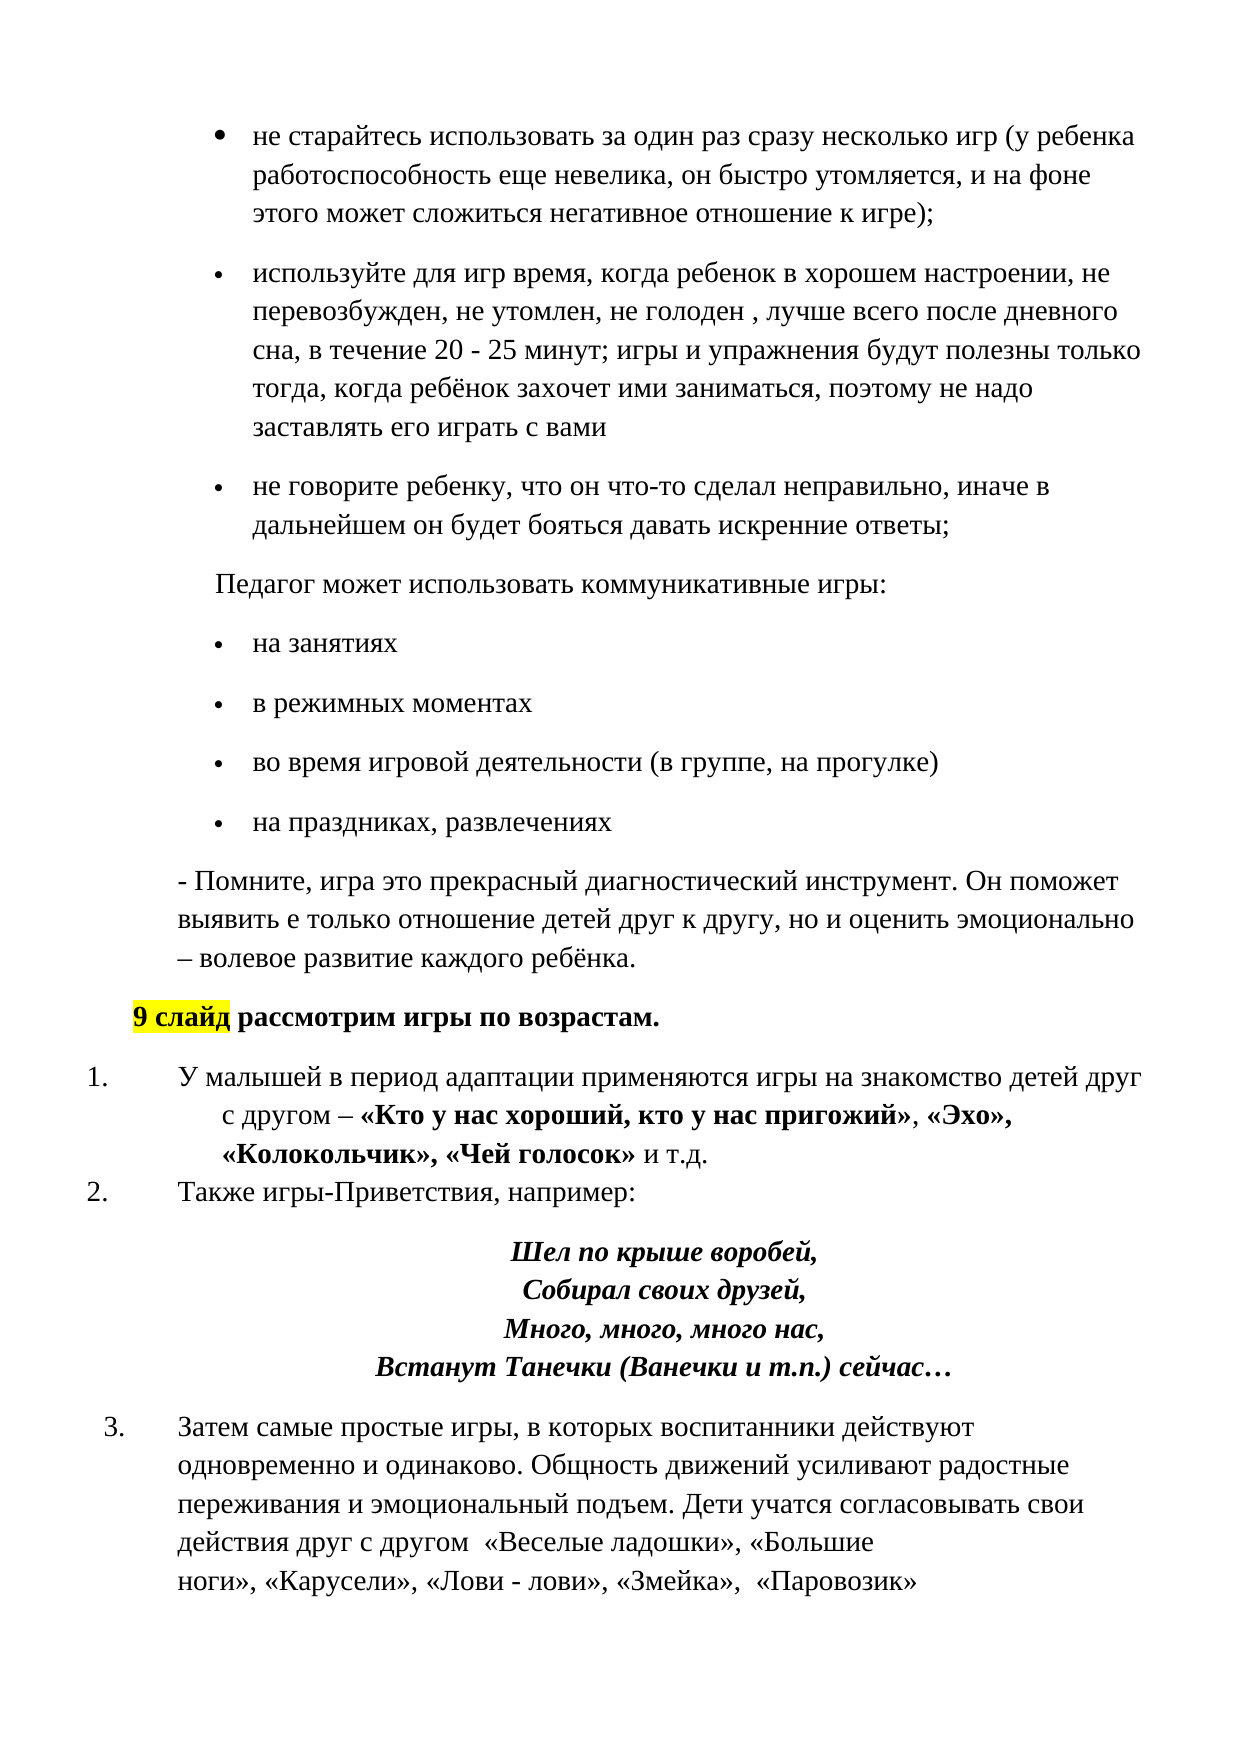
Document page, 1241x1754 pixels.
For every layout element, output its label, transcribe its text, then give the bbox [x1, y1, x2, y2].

text Шел по крыше воробей, Собирал своих друзей, Много, много, много нас, Встанут Танечки (Ванечки и т.п.) сейчас… [177, 1234, 1152, 1383]
list в режимных моментах [215, 685, 1152, 718]
list во время игровой деятельности (в группе, на прогулке) [215, 744, 1152, 778]
list на праздниках, развлечениях [215, 804, 1152, 837]
list У малышей в период адаптации применяются игры на знакомство детей друг с другом – «Кто у нас хороший, кто у нас пригожий», «Эхо», «Колокольчик», «Чей голосок» и т.д. [86, 1059, 1152, 1169]
list не говорите ребенку, что он что-то сделал неправильно, иначе в дальнейшем он будет бояться давать искренние ответы; [215, 468, 1152, 540]
list Затем самые простые игры, в которых воспитанники действуют одновременно и одинаково. Общность движений усиливают радостные переживания и эмоциональный подъем. Дети учатся согласовывать свои действия друг с другом «Веселые ладошки», «Большие ноги», «Карусели», «Лови - лови», «Змейка», «Паровозик» [103, 1409, 1152, 1597]
text - Помните, игра это прекрасный диагностический инструмент. Он поможет выявить е только отношение детей друг к другу, но и оценить эмоционально – волевое развитие каждого ребёнка. [177, 863, 1152, 974]
list используйте для игр время, когда ребенок в хорошем настроении, не перевозбужден, не утомлен, не голоден , лучше всего после дневного сна, в течение 20 - 25 минут; игры и упражнения будут полезны только тогда, когда ребёнок захочет ими заниматься, поэтому не надо заставлять его играть с вами [215, 255, 1152, 442]
list Также игры-Приветствия, например: [86, 1174, 1152, 1208]
text Педагог может использовать коммуникативные игры: [215, 566, 1152, 600]
text 9 слайд рассмотрим игры по возрастам. [133, 999, 1152, 1033]
list на занятиях [215, 626, 1152, 659]
list не старайтесь использовать за один раз сразу несколько игр (у ребенка работоспособность еще невелика, он быстро утомляется, и на фоне этого может сложиться негативное отношение к игре); [215, 118, 1152, 229]
